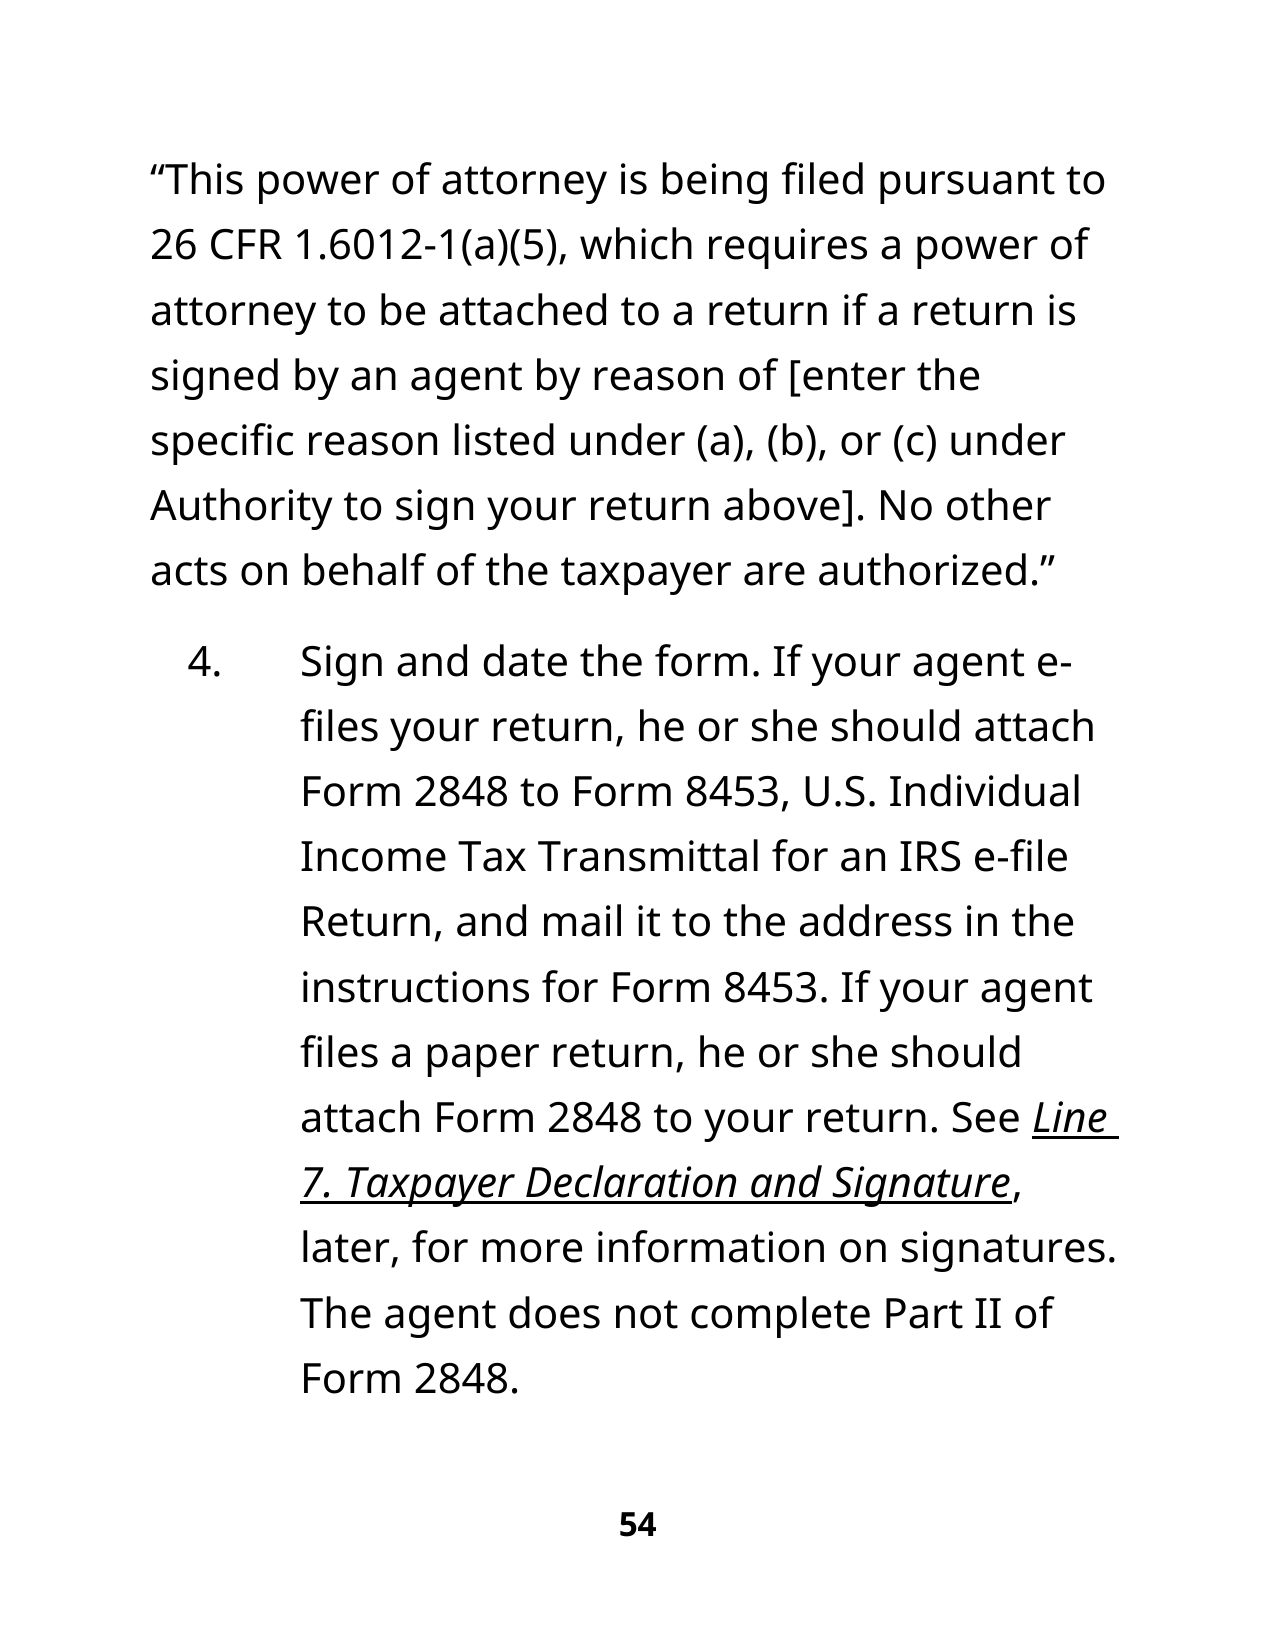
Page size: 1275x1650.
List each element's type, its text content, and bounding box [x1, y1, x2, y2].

text “This power of attorney is being filed pursuant to 26 CFR 1.6012-1(a)(5), which requires a power of attorney to be attached to a return if a return is signed by an agent by reason of [enter the specific reason listed under (a), (b), or (c) under Authority to sign your return above]. No other acts on behalf of the taxpayer are authorized.” [150, 150, 1125, 598]
list Sign and date the form. If your agent e-files your return, he or she should attach Form 2848 to Form 8453, U.S. Individual Income Tax Transmittal for an IRS e-file Return, and mail it to the address in the instructions for Form 8453. If your agent files a paper return, he or she should attach Form 2848 to your return. See Line 7. Taxpayer Declaration and Signature, later, for more information on signatures. The agent does not complete Part II of Form 2848. [187, 631, 1125, 1406]
